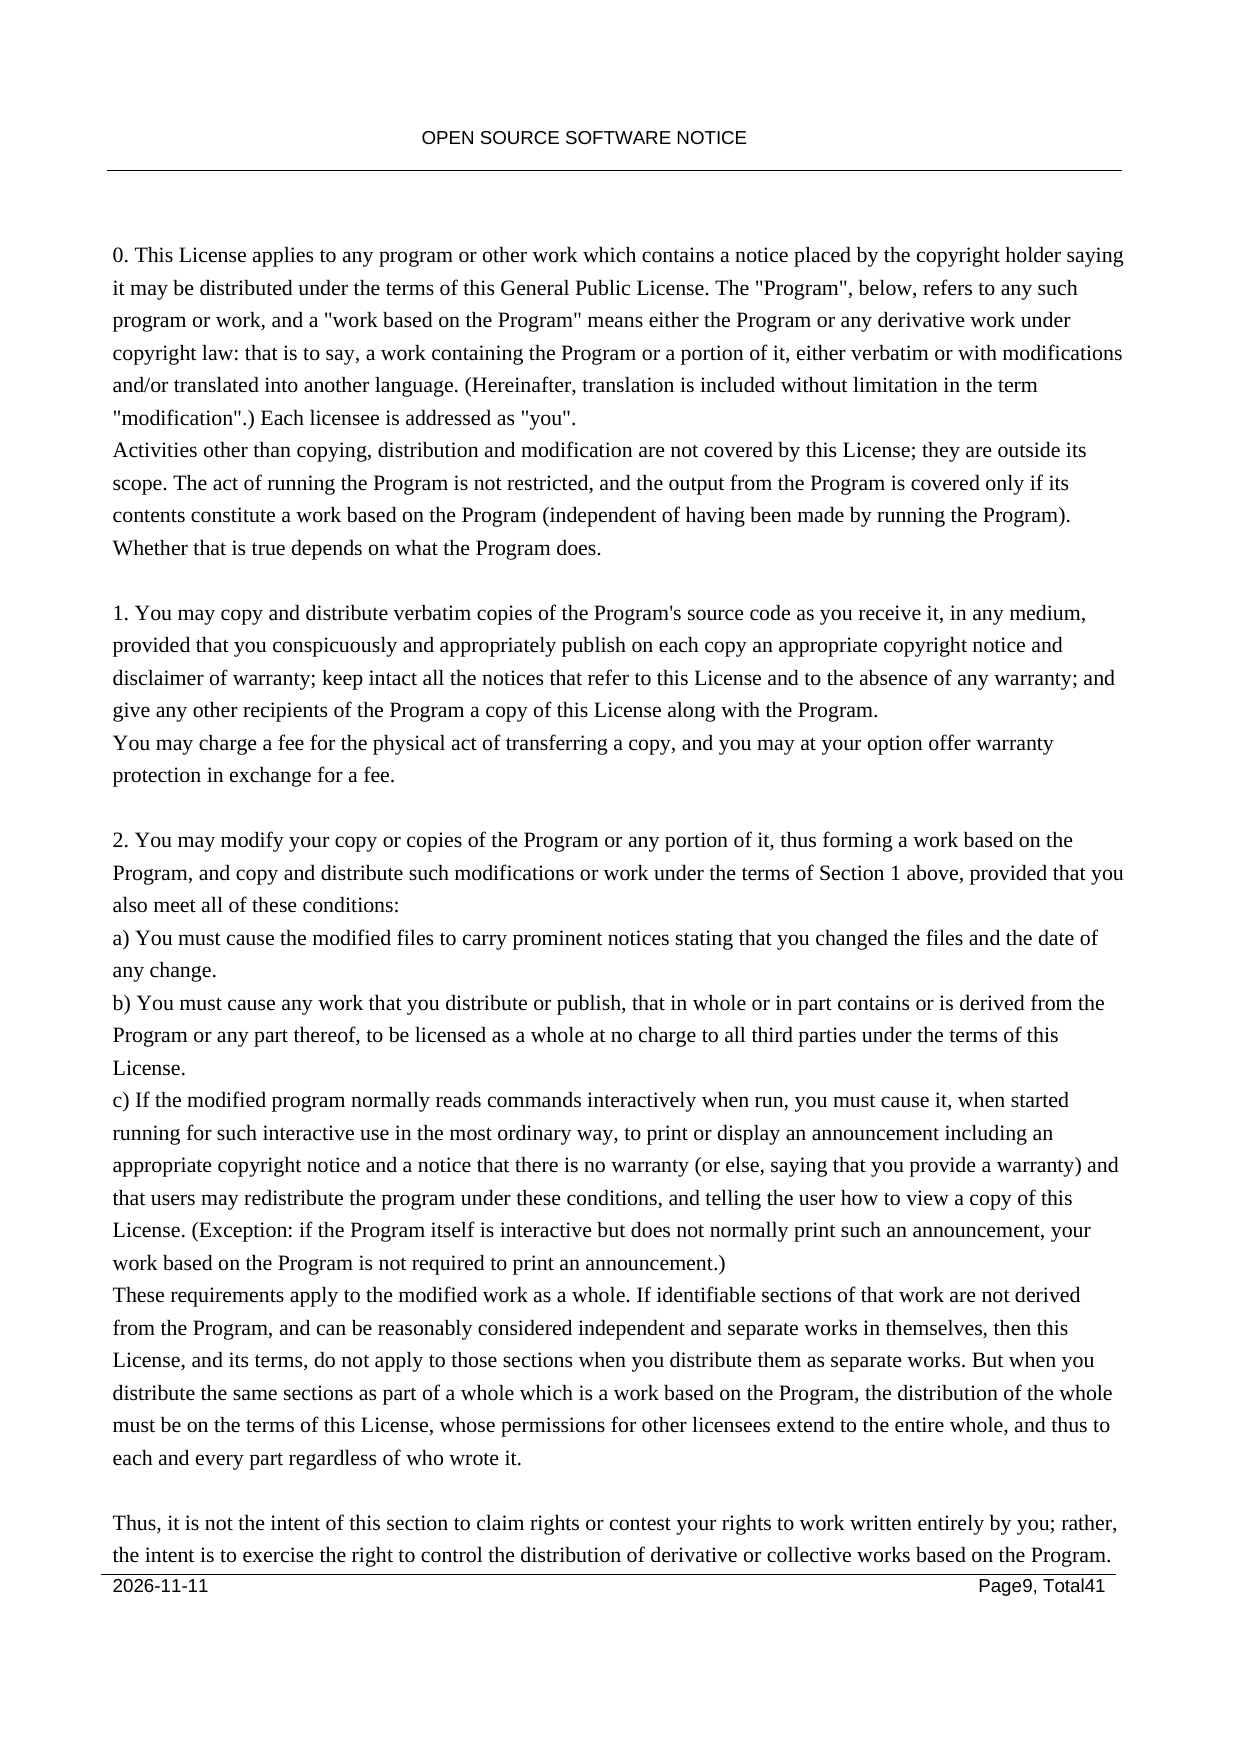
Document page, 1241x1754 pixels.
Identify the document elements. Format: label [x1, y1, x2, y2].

text [112, 206, 1128, 1571]
